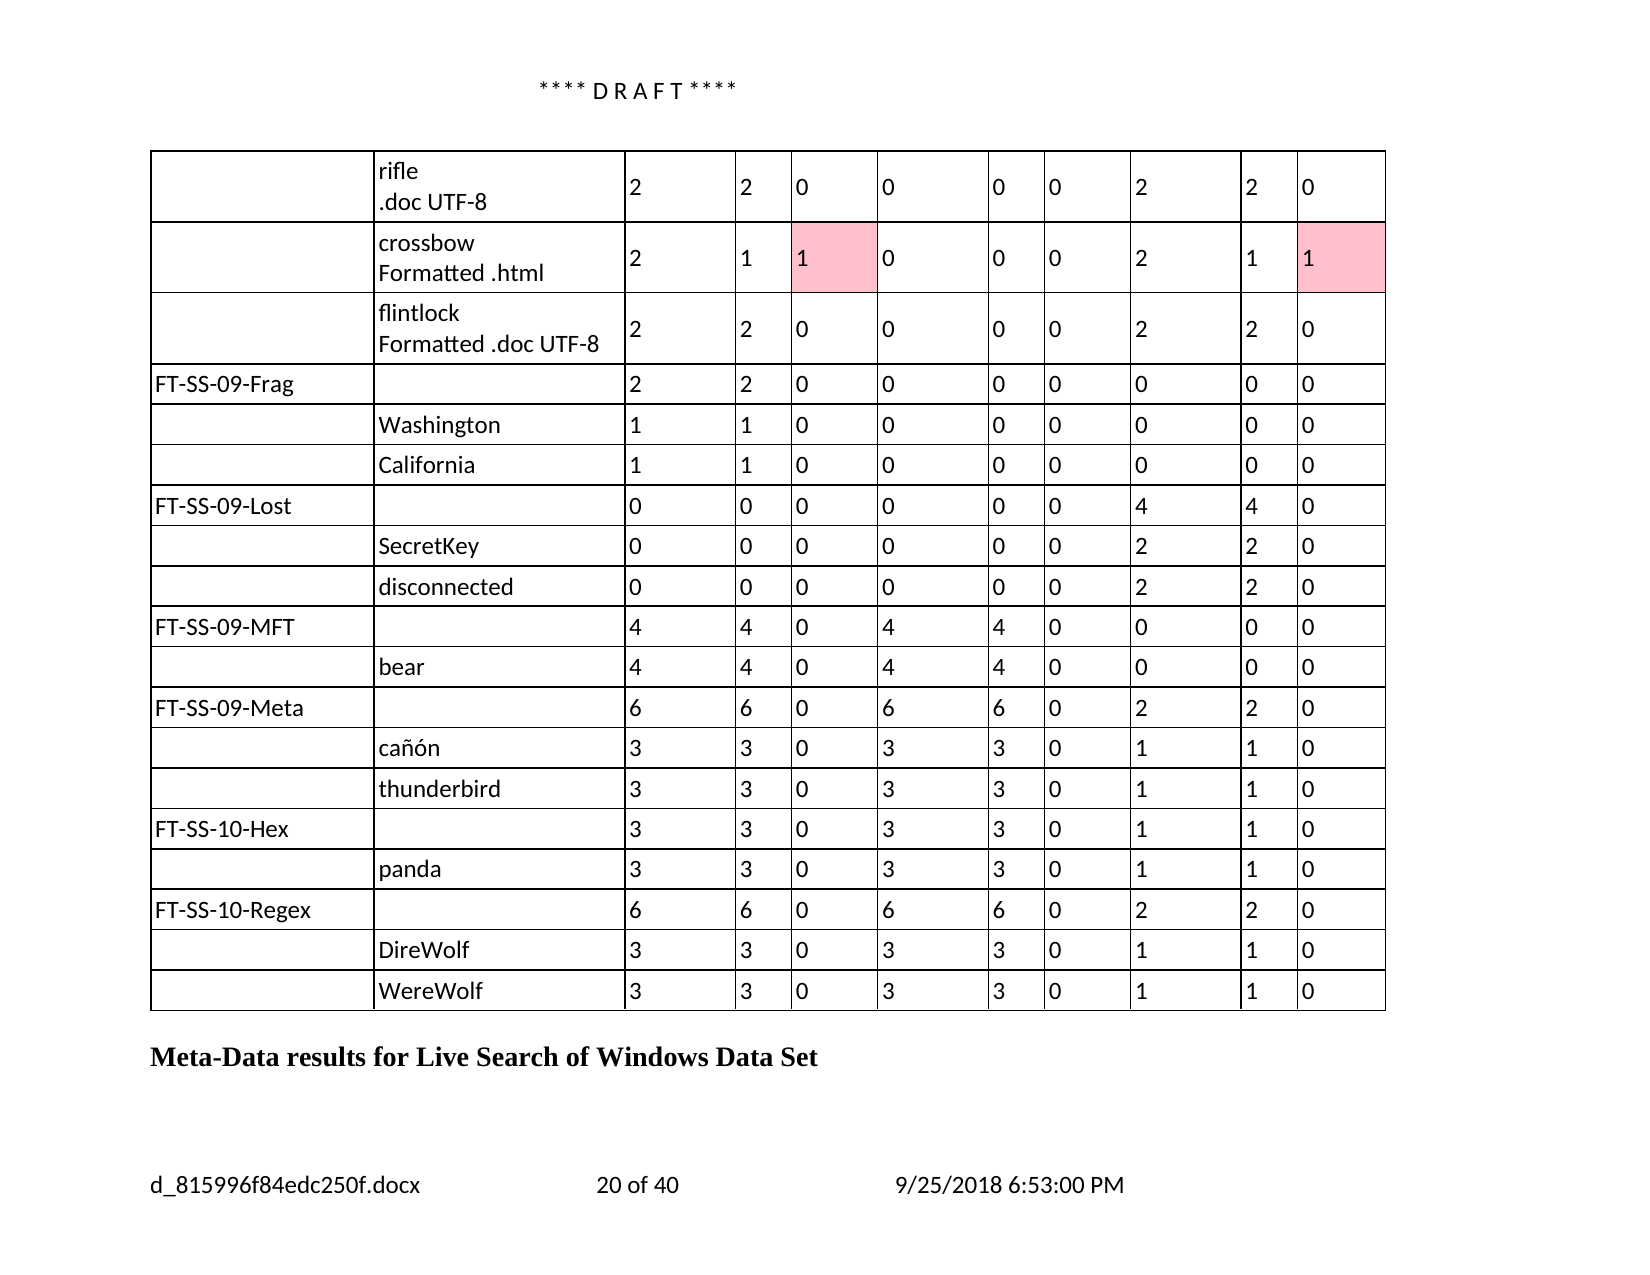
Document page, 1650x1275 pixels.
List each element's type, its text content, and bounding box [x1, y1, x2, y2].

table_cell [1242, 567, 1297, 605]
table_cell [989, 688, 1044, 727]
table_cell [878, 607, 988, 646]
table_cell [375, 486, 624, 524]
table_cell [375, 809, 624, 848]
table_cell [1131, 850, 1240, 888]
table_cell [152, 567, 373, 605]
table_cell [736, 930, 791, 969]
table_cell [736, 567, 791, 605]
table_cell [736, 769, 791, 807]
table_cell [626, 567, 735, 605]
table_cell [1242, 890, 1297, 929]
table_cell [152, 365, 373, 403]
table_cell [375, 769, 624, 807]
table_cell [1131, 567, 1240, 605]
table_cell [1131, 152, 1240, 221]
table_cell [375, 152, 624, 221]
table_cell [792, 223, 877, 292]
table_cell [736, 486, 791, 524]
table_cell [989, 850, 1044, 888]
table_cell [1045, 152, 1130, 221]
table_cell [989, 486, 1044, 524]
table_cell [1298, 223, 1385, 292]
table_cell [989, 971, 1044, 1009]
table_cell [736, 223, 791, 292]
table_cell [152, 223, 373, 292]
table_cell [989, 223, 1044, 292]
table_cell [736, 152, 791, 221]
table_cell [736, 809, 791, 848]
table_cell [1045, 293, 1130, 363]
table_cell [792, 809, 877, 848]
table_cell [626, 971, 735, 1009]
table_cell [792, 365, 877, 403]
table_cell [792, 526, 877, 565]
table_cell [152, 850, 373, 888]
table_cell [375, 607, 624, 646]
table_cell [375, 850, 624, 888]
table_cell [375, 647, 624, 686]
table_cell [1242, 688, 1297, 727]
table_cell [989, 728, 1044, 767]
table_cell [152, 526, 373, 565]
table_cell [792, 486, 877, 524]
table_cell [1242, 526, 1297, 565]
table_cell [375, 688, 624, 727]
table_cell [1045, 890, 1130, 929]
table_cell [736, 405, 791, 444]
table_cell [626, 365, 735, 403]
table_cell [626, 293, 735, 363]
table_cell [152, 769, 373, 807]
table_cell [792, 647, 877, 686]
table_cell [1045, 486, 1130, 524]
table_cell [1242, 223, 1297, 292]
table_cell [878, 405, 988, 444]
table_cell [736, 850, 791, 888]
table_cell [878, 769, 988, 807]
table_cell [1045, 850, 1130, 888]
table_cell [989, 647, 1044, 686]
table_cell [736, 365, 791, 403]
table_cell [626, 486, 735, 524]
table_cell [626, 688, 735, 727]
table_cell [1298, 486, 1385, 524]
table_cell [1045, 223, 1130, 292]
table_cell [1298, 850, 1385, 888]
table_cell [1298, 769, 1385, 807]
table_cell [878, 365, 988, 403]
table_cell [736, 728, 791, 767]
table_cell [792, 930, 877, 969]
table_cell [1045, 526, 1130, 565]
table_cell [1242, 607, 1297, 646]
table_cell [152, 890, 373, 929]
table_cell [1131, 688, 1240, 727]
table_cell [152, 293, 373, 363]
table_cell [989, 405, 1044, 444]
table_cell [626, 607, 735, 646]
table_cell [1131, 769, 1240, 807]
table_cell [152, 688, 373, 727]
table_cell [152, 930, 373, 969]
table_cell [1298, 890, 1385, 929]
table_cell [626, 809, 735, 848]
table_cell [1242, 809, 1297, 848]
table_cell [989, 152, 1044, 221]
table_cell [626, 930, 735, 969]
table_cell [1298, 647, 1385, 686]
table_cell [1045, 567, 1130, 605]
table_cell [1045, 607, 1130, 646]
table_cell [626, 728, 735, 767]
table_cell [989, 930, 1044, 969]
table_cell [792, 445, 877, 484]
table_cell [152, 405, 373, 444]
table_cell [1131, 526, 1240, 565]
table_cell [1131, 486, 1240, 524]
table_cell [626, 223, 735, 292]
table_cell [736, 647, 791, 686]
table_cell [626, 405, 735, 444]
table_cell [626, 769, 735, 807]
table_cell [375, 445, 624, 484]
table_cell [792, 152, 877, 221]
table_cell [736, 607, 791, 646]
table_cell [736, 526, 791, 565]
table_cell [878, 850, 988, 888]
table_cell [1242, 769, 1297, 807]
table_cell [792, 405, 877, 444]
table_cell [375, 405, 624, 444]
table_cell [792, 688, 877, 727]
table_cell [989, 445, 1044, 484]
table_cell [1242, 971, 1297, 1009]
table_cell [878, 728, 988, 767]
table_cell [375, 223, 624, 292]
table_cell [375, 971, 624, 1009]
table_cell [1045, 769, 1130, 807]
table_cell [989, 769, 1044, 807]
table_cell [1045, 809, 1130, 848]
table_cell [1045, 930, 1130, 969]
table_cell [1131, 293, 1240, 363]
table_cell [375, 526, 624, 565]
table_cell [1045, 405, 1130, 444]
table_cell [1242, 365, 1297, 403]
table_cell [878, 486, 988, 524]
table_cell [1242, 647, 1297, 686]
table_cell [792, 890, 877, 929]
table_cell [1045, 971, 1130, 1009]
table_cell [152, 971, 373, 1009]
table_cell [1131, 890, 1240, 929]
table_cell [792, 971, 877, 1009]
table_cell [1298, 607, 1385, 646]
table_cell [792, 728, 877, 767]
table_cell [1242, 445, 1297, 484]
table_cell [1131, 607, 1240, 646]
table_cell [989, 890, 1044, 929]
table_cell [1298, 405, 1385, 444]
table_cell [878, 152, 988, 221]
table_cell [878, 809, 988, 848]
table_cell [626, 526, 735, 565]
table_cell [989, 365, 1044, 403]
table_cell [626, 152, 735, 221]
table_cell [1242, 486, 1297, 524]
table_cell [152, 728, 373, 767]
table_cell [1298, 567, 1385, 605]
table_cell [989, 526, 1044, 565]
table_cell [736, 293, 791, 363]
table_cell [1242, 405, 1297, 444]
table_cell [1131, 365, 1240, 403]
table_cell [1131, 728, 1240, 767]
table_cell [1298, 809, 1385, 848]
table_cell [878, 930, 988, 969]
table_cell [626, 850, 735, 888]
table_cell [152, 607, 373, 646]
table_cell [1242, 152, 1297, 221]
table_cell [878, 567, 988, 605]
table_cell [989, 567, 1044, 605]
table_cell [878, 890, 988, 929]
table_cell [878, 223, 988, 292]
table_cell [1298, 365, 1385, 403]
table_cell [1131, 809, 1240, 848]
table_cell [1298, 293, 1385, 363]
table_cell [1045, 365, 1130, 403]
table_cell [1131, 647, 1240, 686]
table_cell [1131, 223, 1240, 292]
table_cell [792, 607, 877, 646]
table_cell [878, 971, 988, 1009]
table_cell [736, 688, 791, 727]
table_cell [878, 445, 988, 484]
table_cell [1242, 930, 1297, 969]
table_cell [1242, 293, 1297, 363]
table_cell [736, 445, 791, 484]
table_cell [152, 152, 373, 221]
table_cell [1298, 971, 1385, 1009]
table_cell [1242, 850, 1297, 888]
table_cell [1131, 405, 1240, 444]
subtitle Meta-Data results for Live Search of Windows Data Set [150, 1040, 1500, 1073]
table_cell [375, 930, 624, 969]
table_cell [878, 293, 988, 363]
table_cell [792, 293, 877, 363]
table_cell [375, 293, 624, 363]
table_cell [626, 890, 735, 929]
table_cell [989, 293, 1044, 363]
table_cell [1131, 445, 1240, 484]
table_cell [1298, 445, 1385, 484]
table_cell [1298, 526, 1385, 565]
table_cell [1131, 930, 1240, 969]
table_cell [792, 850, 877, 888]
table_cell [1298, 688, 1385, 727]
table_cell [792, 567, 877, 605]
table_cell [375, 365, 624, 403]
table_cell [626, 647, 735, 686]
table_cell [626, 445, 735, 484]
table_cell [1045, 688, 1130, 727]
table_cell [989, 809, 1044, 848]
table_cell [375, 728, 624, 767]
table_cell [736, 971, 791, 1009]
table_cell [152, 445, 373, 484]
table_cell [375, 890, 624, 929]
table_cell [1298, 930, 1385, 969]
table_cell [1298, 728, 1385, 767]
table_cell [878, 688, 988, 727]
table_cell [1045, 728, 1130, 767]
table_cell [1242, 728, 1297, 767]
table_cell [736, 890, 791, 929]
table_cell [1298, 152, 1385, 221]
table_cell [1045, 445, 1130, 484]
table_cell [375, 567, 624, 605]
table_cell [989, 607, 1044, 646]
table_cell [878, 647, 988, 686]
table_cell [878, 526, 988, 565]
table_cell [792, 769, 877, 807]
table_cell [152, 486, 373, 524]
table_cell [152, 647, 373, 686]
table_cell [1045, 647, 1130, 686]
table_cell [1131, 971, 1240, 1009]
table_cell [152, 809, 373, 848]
